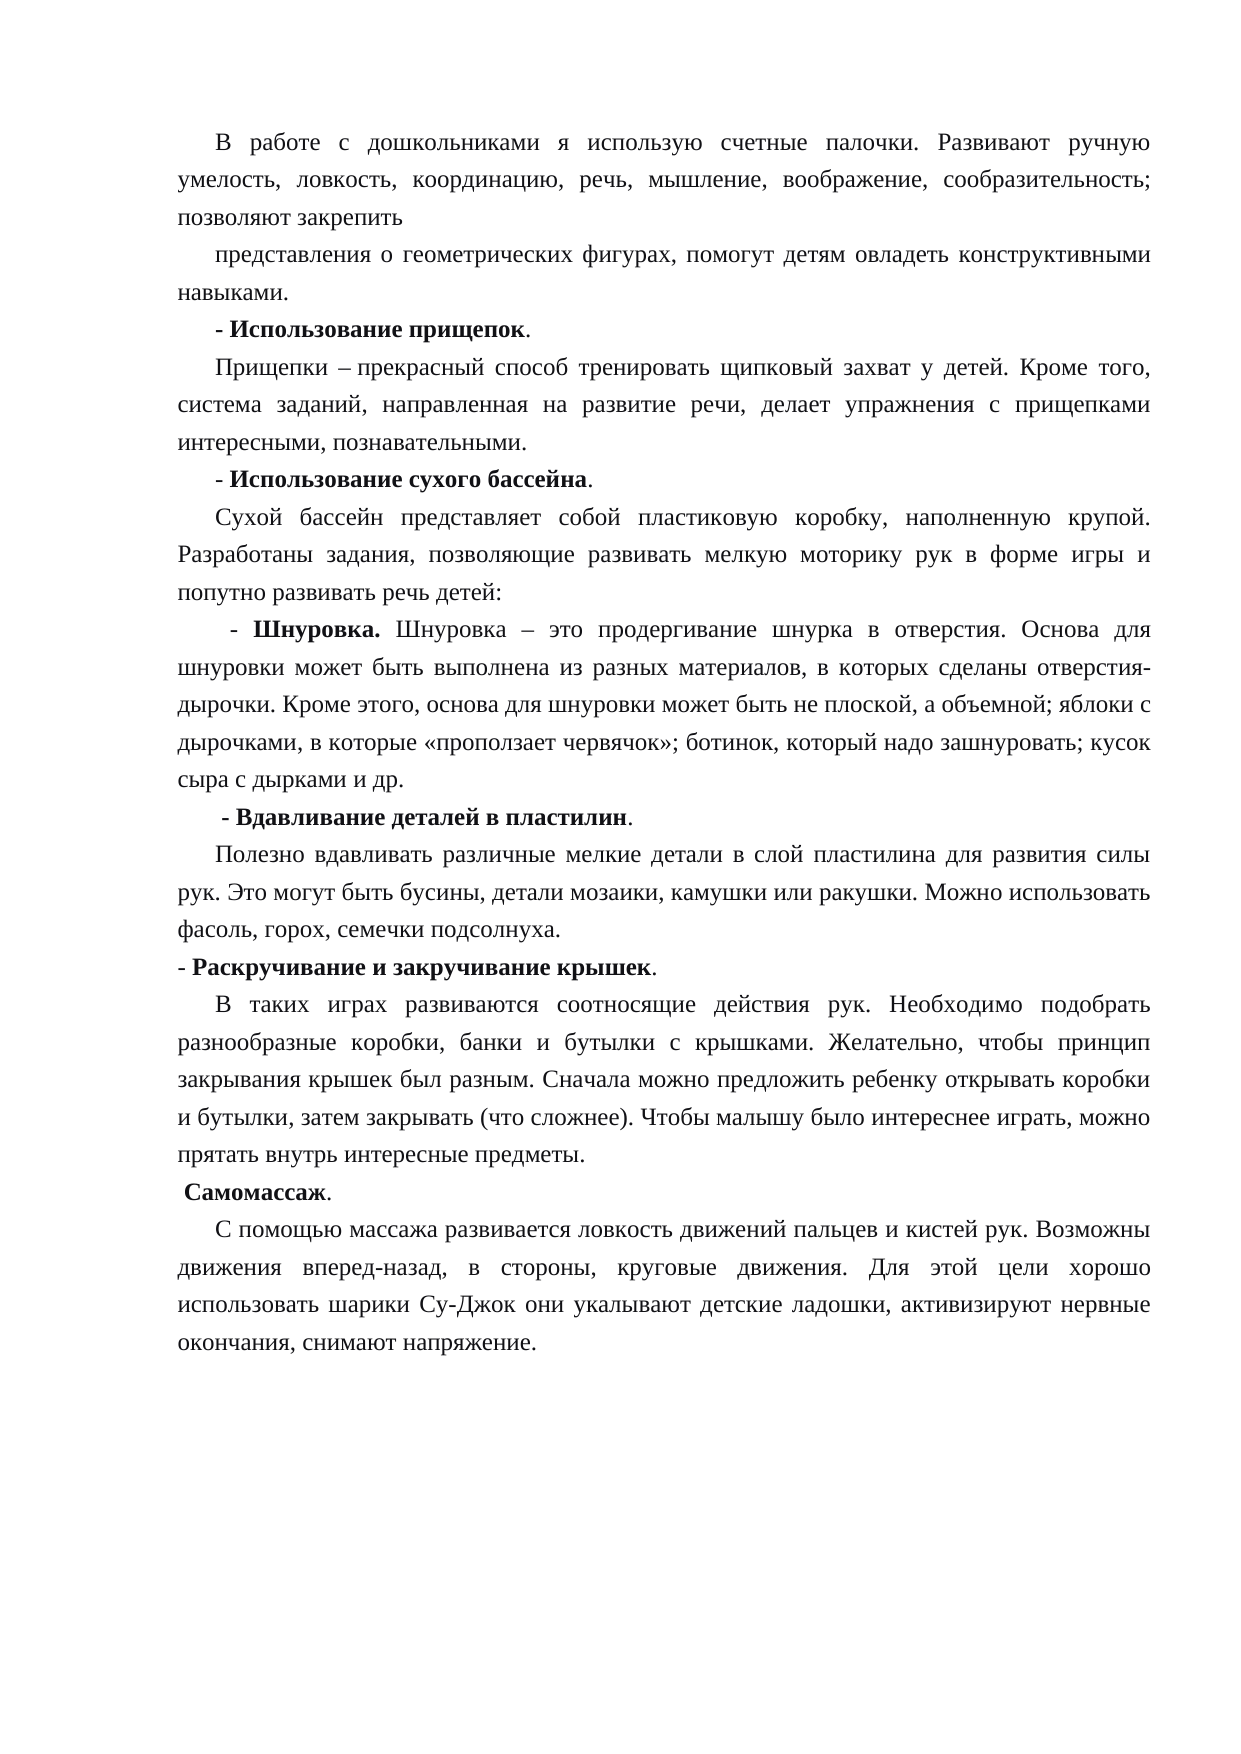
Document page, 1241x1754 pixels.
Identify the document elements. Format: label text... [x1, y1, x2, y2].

text Сухой бассейн представляет собой пластиковую коробку, наполненную крупой. Разработаны задания, позволяющие развивать мелкую моторику рук в форме игры и попутно развивать речь детей: [177, 493, 1152, 606]
text Самомассаж. [177, 1168, 1152, 1206]
text - Шнуровка. Шнуровка – это продергивание шнурка в отверстия. Основа для шнуровки может быть выполнена из разных материалов, в которых сделаны отверстия- дырочки. Кроме этого, основа для шнуровки может быть не плоской, а объемной; яблоки с дырочками, в которые «проползает червячок»; ботинок, который надо зашнуровать; кусок сыра с дырками и др. [177, 606, 1152, 793]
text - Раскручивание и закручивание крышек. [177, 943, 1152, 981]
text В работе с дошкольниками я использую счетные палочки. Развивают ручную умелость, ловкость, координацию, речь, мышление, воображение, сообразительность; позволяют закрепить [177, 118, 1152, 231]
text Прищепки – прекрасный способ тренировать щипковый захват у детей. Кроме того, система заданий, направленная на развитие речи, делает упражнения с прищепками интересными, познавательными. [177, 343, 1152, 456]
text Полезно вдавливать различные мелкие детали в слой пластилина для развития силы рук. Это могут быть бусины, детали мозаики, камушки или ракушки. Можно использовать фасоль, горох, семечки подсолнуха. [177, 831, 1152, 943]
text - Использование сухого бассейна. [177, 456, 1152, 493]
text - Использование прищепок. [177, 306, 1152, 343]
text В таких играх развиваются соотносящие действия рук. Необходимо подобрать разнообразные коробки, банки и бутылки с крышками. Желательно, чтобы принцип закрывания крышек был разным. Сначала можно предложить ребенку открывать коробки и бутылки, затем закрывать (что сложнее). Чтобы малышу было интереснее играть, можно прятать внутрь интересные предметы. [177, 981, 1152, 1168]
text С помощью массажа развивается ловкость движений пальцев и кистей рук. Возможны движения вперед-назад, в стороны, круговые движения. Для этой цели хорошо использовать шарики Су-Джок они укалывают детские ладошки, активизируют нервные окончания, снимают напряжение. [177, 1206, 1152, 1356]
text представления о геометрических фигурах, помогут детям овладеть конструктивными навыками. [177, 231, 1152, 306]
text - Вдавливание деталей в пластилин. [177, 793, 1152, 831]
